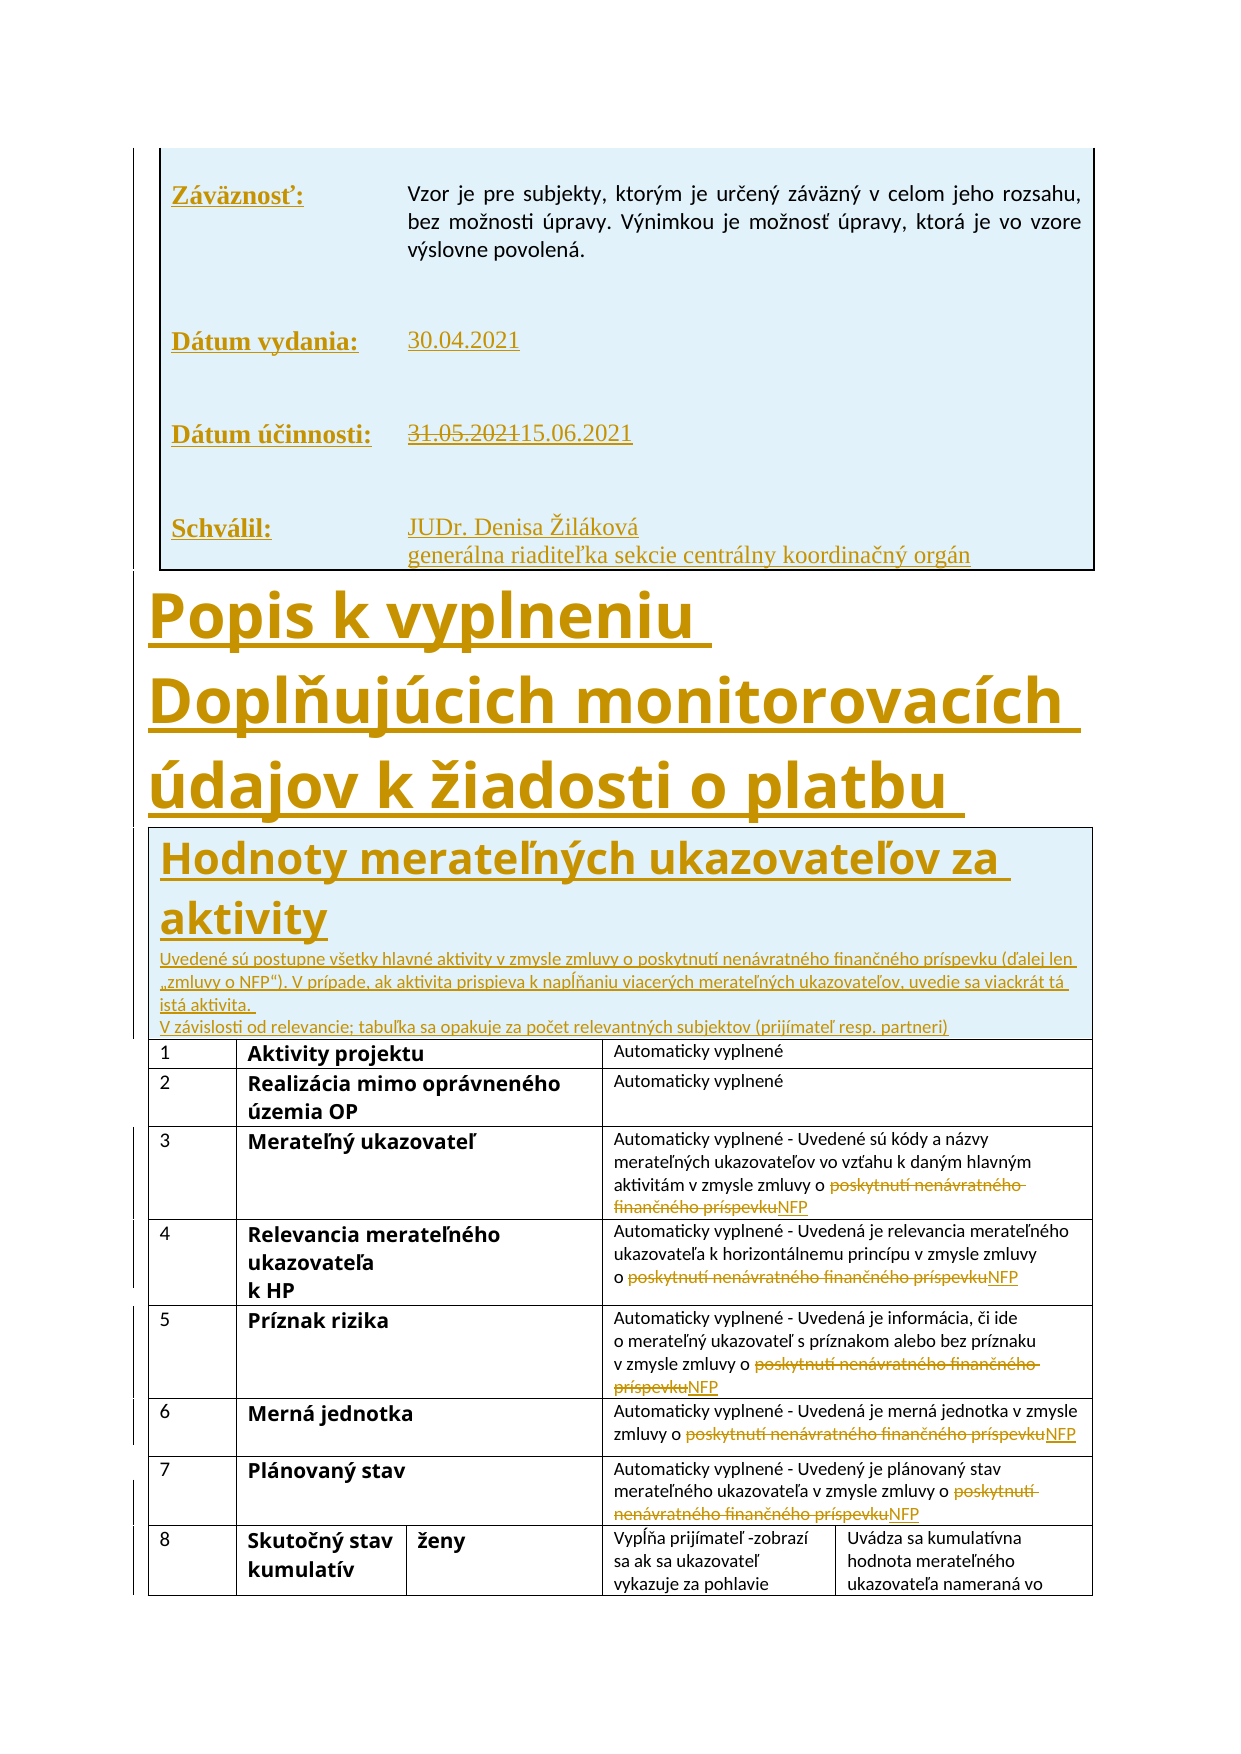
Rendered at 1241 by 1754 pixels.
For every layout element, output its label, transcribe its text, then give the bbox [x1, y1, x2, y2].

table_cell Merná jednotka [237, 1399, 602, 1456]
table_cell 1 [149, 1040, 236, 1068]
table_cell Realizácia mimo oprávneného územia OP [237, 1069, 602, 1126]
table_cell 7 [149, 1457, 236, 1525]
table_cell Merateľný ukazovateľ [237, 1127, 602, 1219]
table_cell 4 [149, 1220, 236, 1305]
table_cell Automaticky vyplnené [603, 1069, 1092, 1126]
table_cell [237, 1526, 406, 1595]
table_cell Automaticky vyplnené - Uvedená je informácia, či ide o merateľný ukazovateľ s príznakom alebo bez príznaku v zmysle zmluvy o [603, 1306, 1092, 1398]
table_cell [836, 1526, 1092, 1595]
table_cell Automaticky vyplnené - Uvedená je merná jednotka v zmysle zmluvy o [603, 1399, 1092, 1456]
table_cell Plánovaný stav [237, 1457, 602, 1525]
table_cell Aktivity projektu [237, 1040, 602, 1068]
table_cell 8 [149, 1526, 236, 1595]
table_cell Vypĺňa prijímateľ -zobrazí sa ak sa ukazovateľ vykazuje za pohlavie [603, 1526, 835, 1595]
table_cell 2 [149, 1069, 236, 1126]
table_cell Automaticky vyplnené - Uvedené sú kódy a názvy merateľných ukazovateľov vo vzťahu k daným hlavným aktivitám v zmysle zmluvy o [603, 1127, 1092, 1219]
table_cell 6 [149, 1399, 236, 1456]
table_cell Automaticky vyplnené - Uvedená je relevancia merateľného ukazovateľa k horizontálnemu princípu v zmysle zmluvy o [603, 1220, 1092, 1305]
table_cell 3 [149, 1127, 236, 1219]
table_cell ženy [407, 1526, 602, 1595]
table_cell Príznak rizika [237, 1306, 602, 1398]
table_cell Automaticky vyplnené - Uvedený je plánovaný stav merateľného ukazovateľa v zmysle zmluvy o [603, 1457, 1092, 1525]
table_cell Automaticky vyplnené [603, 1040, 1092, 1068]
table_cell 5 [149, 1306, 236, 1398]
table_cell Relevancia merateľného ukazovateľa k HP [237, 1220, 602, 1305]
